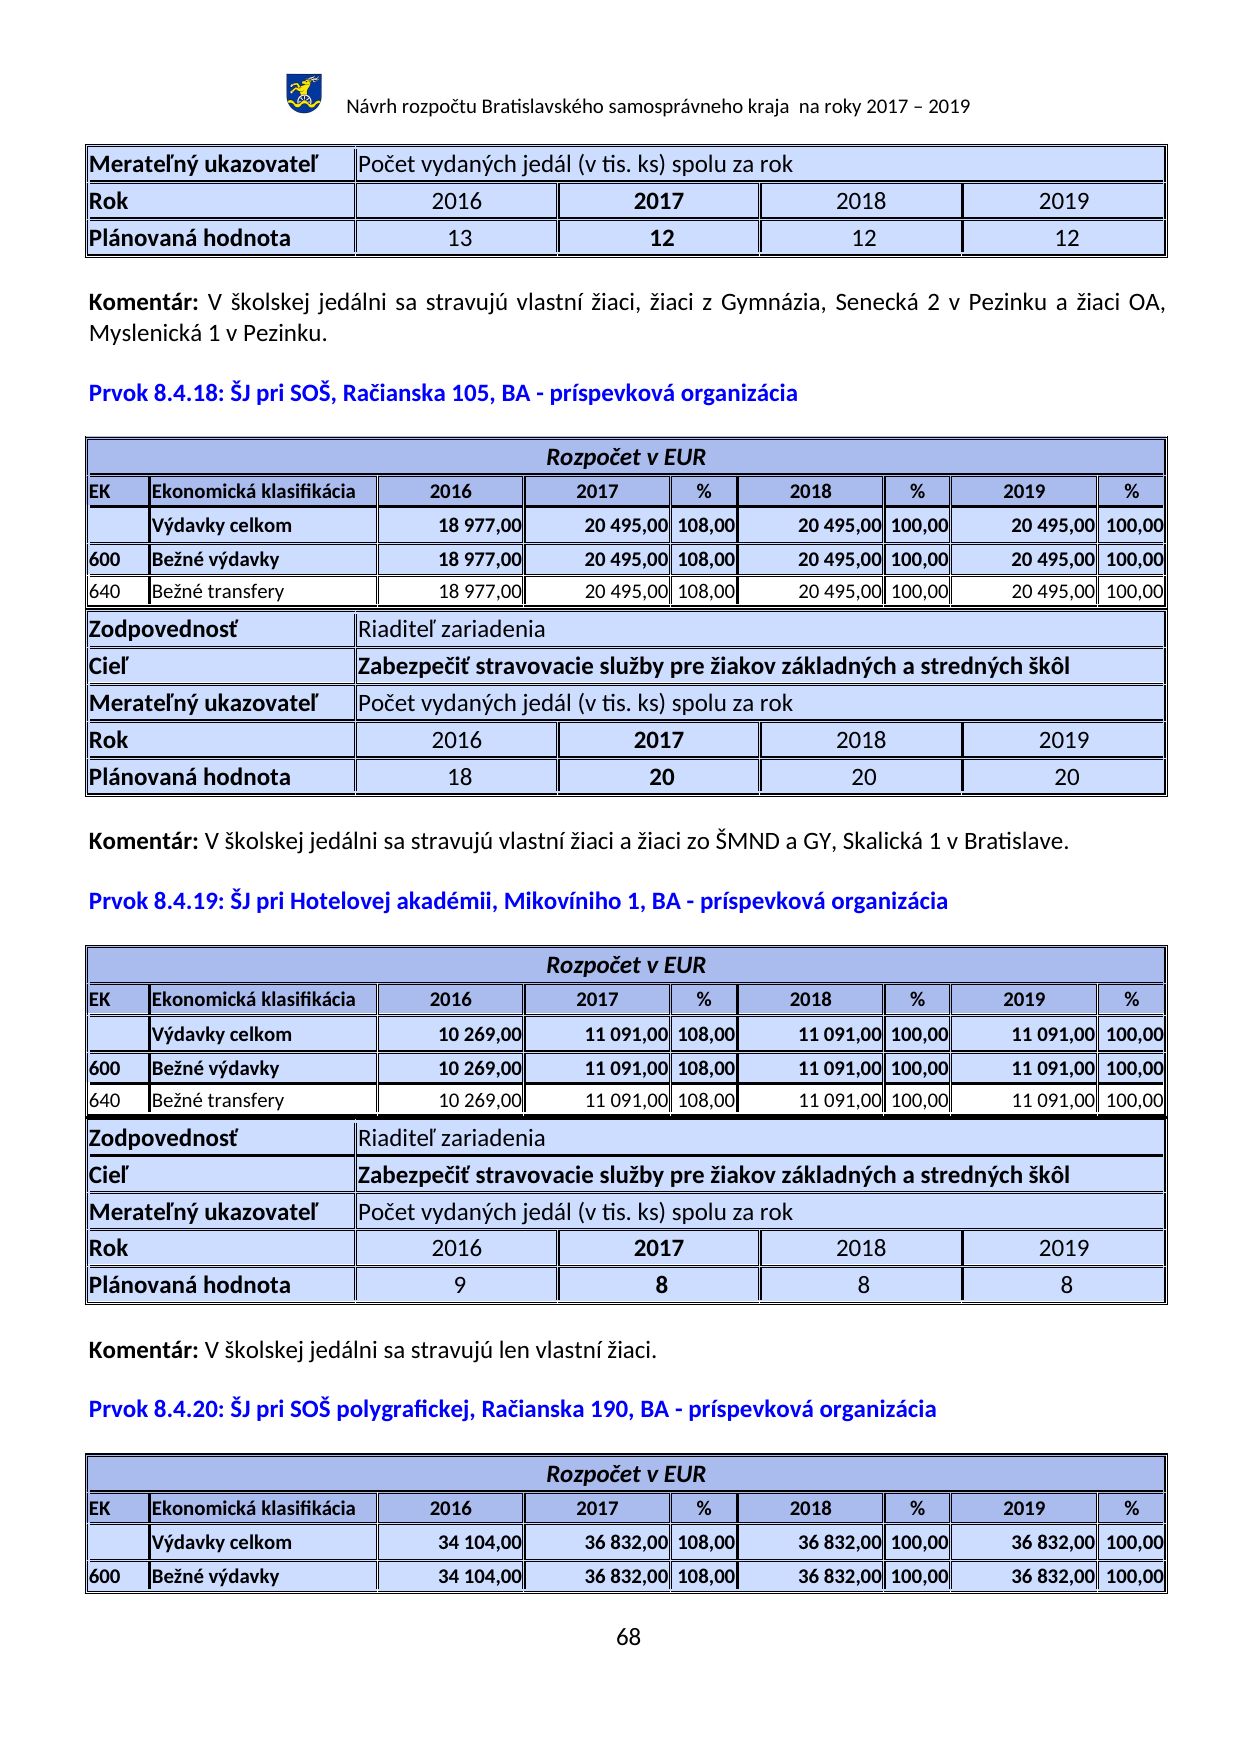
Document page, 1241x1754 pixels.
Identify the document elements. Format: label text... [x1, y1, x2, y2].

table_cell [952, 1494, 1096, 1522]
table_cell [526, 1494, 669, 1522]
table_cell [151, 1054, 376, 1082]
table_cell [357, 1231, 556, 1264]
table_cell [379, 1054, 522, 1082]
picture [285, 73, 323, 114]
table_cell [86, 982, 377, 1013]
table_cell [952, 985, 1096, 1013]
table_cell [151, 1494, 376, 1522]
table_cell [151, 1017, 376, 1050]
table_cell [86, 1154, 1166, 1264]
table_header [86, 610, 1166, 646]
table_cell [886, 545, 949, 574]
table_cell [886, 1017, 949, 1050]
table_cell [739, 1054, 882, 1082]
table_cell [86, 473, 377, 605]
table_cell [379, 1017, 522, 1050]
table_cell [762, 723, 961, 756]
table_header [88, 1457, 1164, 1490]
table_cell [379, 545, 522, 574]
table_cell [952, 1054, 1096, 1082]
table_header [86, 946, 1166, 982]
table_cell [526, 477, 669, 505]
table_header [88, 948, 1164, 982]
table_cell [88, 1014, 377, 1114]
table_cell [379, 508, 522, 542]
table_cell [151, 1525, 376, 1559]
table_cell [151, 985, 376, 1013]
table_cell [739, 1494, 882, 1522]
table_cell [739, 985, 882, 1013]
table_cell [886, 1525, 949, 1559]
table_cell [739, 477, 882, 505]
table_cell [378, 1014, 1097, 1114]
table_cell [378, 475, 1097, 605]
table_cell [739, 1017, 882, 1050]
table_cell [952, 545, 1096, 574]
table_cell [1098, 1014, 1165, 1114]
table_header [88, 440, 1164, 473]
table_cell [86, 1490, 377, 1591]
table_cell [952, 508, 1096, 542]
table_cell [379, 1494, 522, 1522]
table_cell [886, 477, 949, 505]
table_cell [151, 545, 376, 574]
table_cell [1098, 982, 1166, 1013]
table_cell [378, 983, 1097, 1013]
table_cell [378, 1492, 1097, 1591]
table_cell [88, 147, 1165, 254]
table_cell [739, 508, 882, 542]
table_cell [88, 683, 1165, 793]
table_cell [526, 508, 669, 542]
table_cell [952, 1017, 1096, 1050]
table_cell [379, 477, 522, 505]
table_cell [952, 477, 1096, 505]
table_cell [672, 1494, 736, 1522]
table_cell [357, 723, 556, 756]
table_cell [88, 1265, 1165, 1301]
text Prvok 8.4.18: ŠJ pri SOŠ, Račianska 105, BA - príspevková organizácia [89, 377, 1168, 407]
text Komentár: V školskej jedálni sa stravujú vlastní žiaci a žiaci zo ŠMND a GY, Skalická 1 v Bratislave. [89, 825, 1168, 856]
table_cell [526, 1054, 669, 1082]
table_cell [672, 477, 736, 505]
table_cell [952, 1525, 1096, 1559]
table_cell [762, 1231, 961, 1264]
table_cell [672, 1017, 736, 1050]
text Prvok 8.4.19: ŠJ pri Hotelovej akadémii, Mikovíniho 1, BA - príspevková organizácia [89, 885, 1168, 916]
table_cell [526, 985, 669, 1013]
text Komentár: V školskej jedálni sa stravujú len vlastní žiaci. [89, 1334, 1168, 1364]
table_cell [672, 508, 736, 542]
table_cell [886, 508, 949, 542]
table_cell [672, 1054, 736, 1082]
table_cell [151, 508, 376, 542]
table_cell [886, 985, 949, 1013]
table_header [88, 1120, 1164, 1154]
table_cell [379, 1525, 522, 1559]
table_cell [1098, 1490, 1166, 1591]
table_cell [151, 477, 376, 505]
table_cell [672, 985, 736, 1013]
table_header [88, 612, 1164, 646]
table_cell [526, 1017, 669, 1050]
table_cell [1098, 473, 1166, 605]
text Komentár: V školskej jedálni sa stravujú vlastní žiaci, žiaci z Gymnázia, Senecká 2 v Pezinku a žiaci OA, Myslenická 1 v Pezinku. [89, 286, 1168, 347]
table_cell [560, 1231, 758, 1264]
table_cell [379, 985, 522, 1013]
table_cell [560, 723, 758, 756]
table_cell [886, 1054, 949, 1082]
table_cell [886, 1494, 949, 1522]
text Prvok 8.4.20: ŠJ pri SOŠ polygrafickej, Račianska 190, BA - príspevková organizácia [89, 1393, 1168, 1424]
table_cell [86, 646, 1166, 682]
